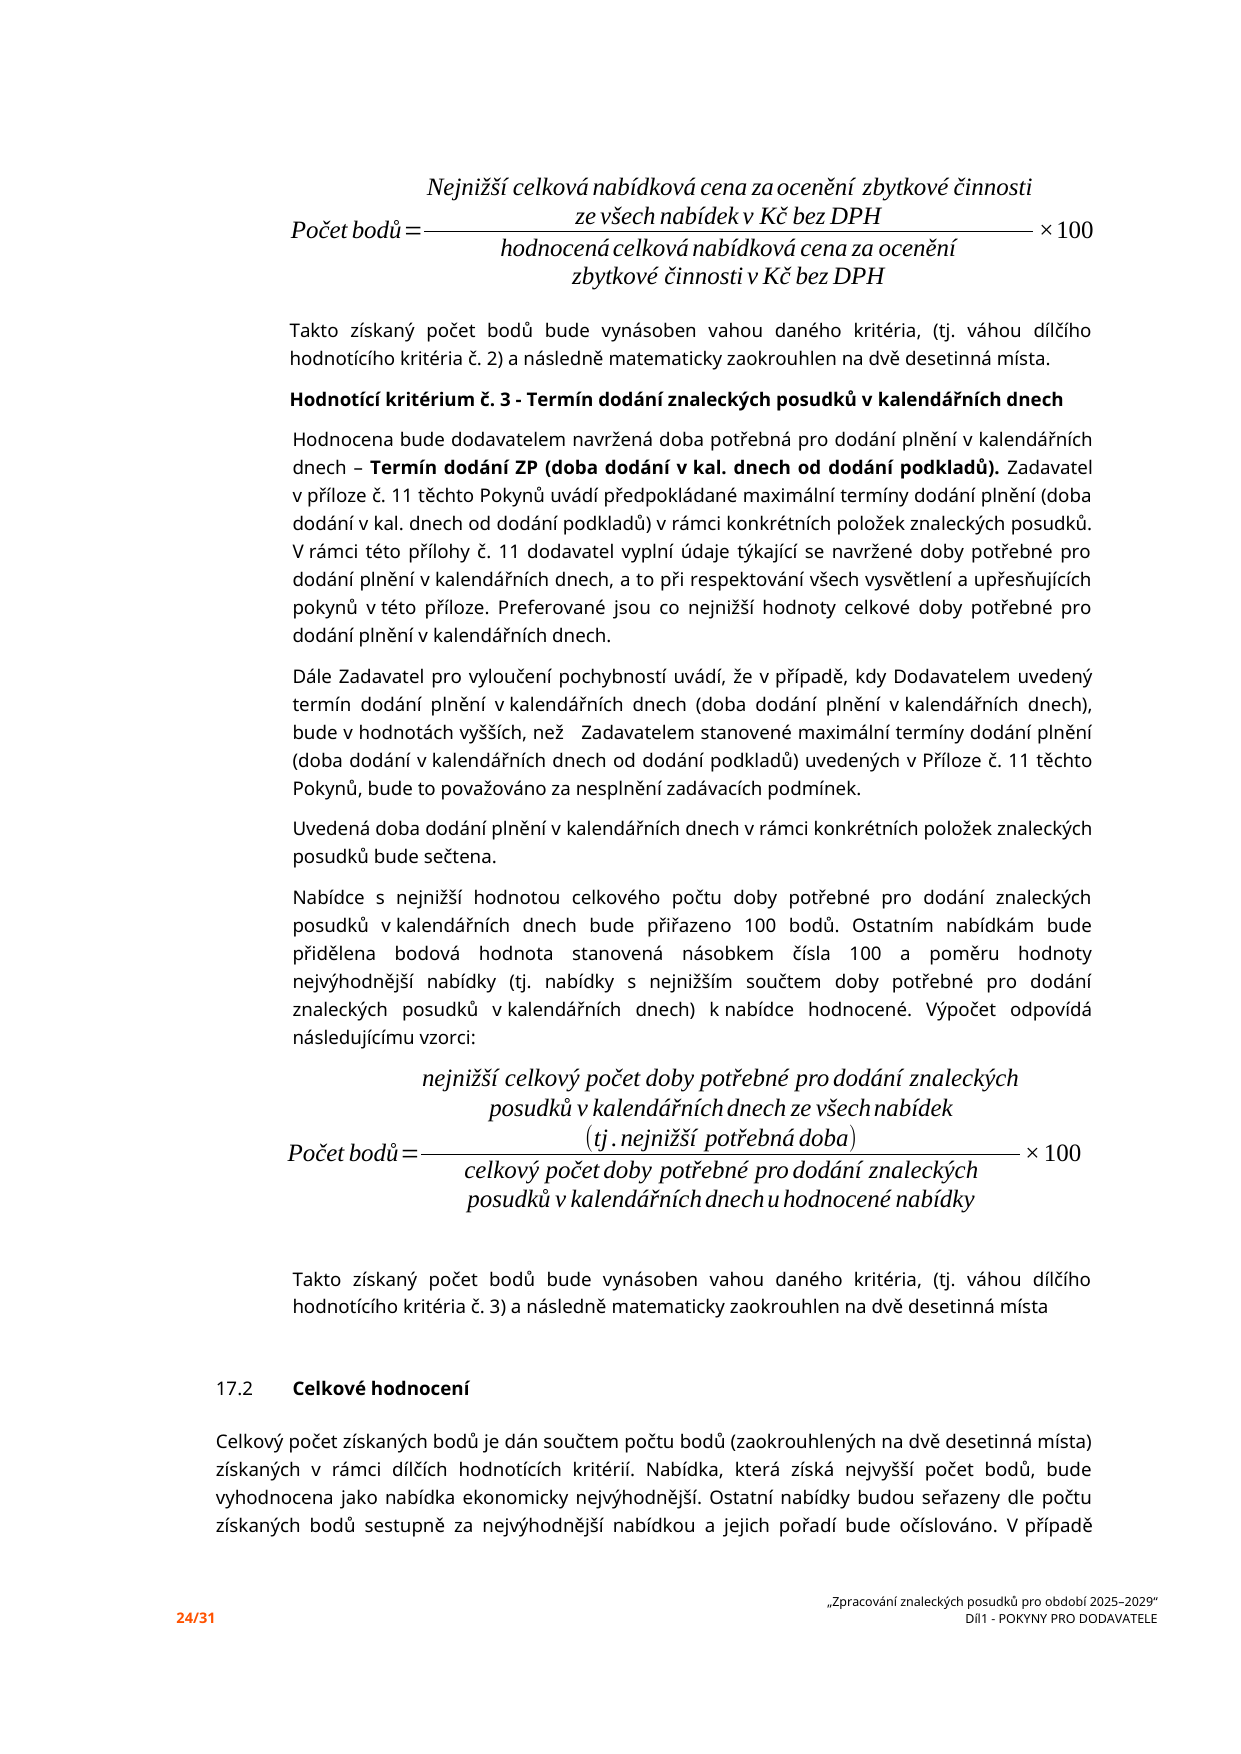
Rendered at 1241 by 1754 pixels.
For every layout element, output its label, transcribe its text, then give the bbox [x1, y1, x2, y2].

list Dále Zadavatel pro vyloučení pochybností uvádí, že v případě, kdy Dodavatelem uvedený termín dodání plnění v kalendářních dnech (doba dodání plnění v kalendářních dnech), bude v hodnotách vyšších, než Zadavatelem stanovené maximální termíny dodání plnění (doba dodání v kalendářních dnech od dodání podkladů) uvedených v Příloze č. 11 těchto Pokynů, bude to považováno za nesplnění zadávacích podmínek. [292, 663, 1093, 801]
list Nabídce s nejnižší hodnotou celkového počtu doby potřebné pro dodání znaleckých posudků v kalendářních dnech bude přiřazeno 100 bodů. Ostatním nabídkám bude přidělena bodová hodnota stanovená násobkem čísla 100 a poměru hodnoty nejvýhodnější nabídky (tj. nabídky s nejnižším součtem doby potřebné pro dodání znaleckých posudků v kalendářních dnech) k nabídce hodnocené. Výpočet odpovídá následujícímu vzorci: [292, 884, 1093, 1050]
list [216, 1428, 1093, 1537]
list Hodnocena bude dodavatelem navržená doba potřebná pro dodání plnění v kalendářních dnech – Termín dodání ZP (doba dodání v kal. dnech od dodání podkladů). Zadavatel v příloze č. 11 těchto Pokynů uvádí předpokládané maximální termíny dodání plnění (doba dodání v kal. dnech od dodání podkladů) v rámci konkrétních položek znaleckých posudků. V rámci této přílohy č. 11 dodavatel vyplní údaje týkající se navržené doby potřebné pro dodání plnění v kalendářních dnech, a to při respektování všech vysvětlení a upřesňujících pokynů v této příloze. Preferované jsou co nejnižší hodnoty celkové doby potřebné pro dodání plnění v kalendářních dnech. [292, 426, 1093, 648]
list Takto získaný počet bodů bude vynásoben vahou daného kritéria, (tj. váhou dílčího hodnotícího kritéria č. 2) a následně matematicky zaokrouhlen na dvě desetinná místa. [289, 317, 1093, 371]
list Uvedená doba dodání plnění v kalendářních dnech v rámci konkrétních položek znaleckých posudků bude sečtena. [292, 816, 1093, 869]
list Takto získaný počet bodů bude vynásoben vahou daného kritéria, (tj. váhou dílčího hodnotícího kritéria č. 3) a následně matematicky zaokrouhlen na dvě desetinná místa [292, 1266, 1093, 1319]
text Celkové hodnocení [216, 1375, 1093, 1400]
text Hodnotící kritérium č. 3 - Termín dodání znaleckých posudků v kalendářních dnech [289, 386, 1093, 411]
